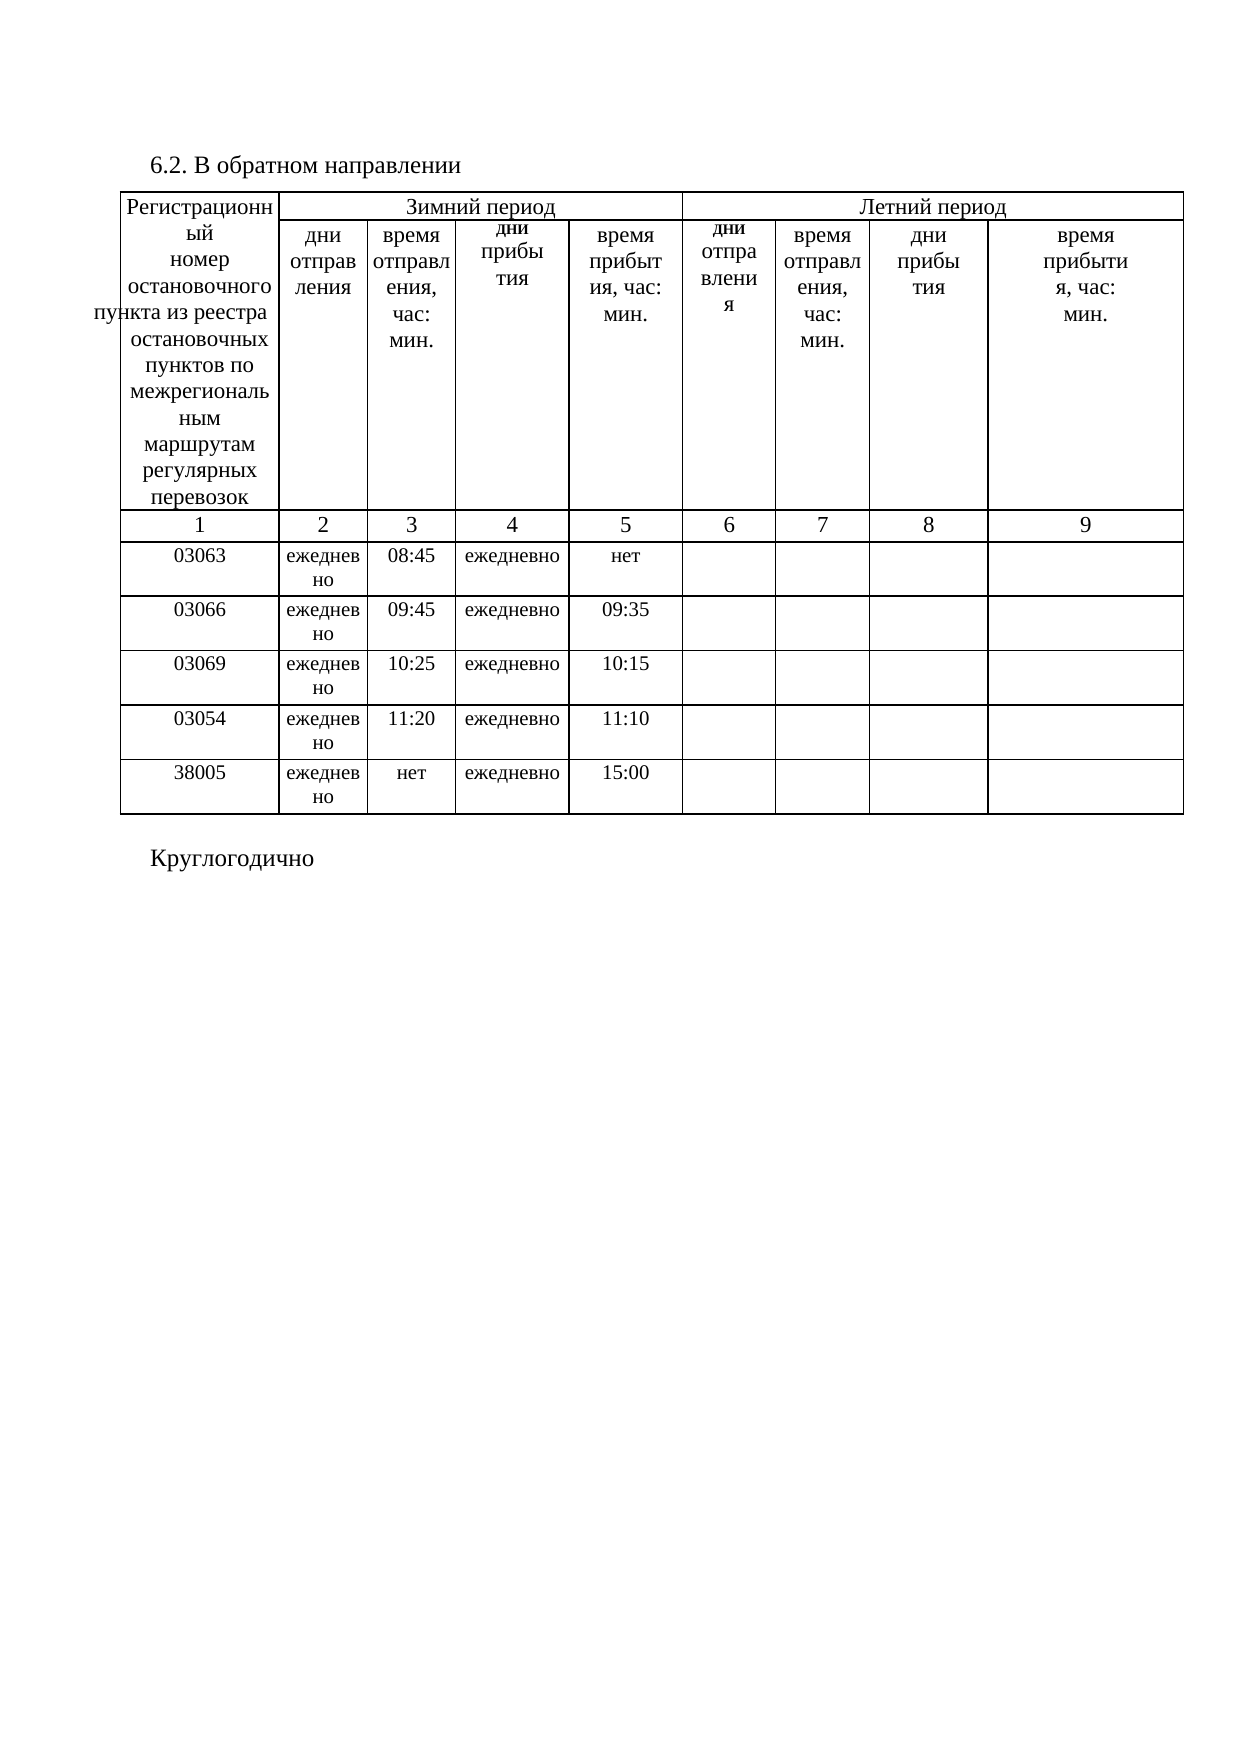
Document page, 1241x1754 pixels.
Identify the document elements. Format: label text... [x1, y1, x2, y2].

table_cell [870, 651, 987, 704]
table_cell 03066 [121, 597, 278, 650]
table_cell время прибыт ия, час: мин. [570, 221, 682, 509]
table_cell 5 [570, 511, 682, 541]
table_cell 11:20 [368, 706, 455, 758]
table_cell дни отправ ления [280, 221, 367, 509]
table_cell [989, 760, 1183, 813]
table_cell 9 [989, 511, 1183, 541]
text Круглогодично [150, 843, 1090, 872]
table_cell нет [368, 760, 455, 813]
table_cell [776, 706, 869, 758]
table_cell ежедневно [456, 760, 568, 813]
table_cell [776, 651, 869, 704]
table_cell 09:45 [368, 597, 455, 650]
table_cell ежедневно [456, 651, 568, 704]
table_header Зимний период [280, 193, 682, 219]
table_cell 1 [121, 511, 278, 541]
table_cell 10:15 [570, 651, 682, 704]
table_cell ежедневно [280, 597, 367, 650]
table_cell время отправл ения, час: мин. [368, 221, 455, 509]
table_cell дни прибы тия [870, 221, 987, 509]
table_cell 3 [368, 511, 455, 541]
table_header Летний период [683, 193, 1183, 219]
table_cell 08:45 [368, 543, 455, 595]
table_cell [683, 651, 775, 704]
table_cell ежедневно [456, 543, 568, 595]
table_cell [870, 706, 987, 758]
table_cell [989, 706, 1183, 758]
table_cell 38005 [121, 760, 278, 813]
table_cell ДНИ отпра влени я [683, 221, 775, 509]
table_cell [989, 651, 1183, 704]
table_cell 15:00 [570, 760, 682, 813]
table_cell время отправл ения, час: мин. [776, 221, 869, 509]
table_cell ежедневно [456, 706, 568, 758]
table_header Регистрационный номер остановочного пункта из реестра остановочных пунктов по межрегиональным маршрутам регулярных перевозок [121, 193, 278, 509]
table_cell 4 [456, 511, 568, 541]
table_cell ежедневно [280, 760, 367, 813]
table_cell 7 [776, 511, 869, 541]
table_cell [989, 597, 1183, 650]
table_cell [870, 543, 987, 595]
table_cell ежедневно [280, 651, 367, 704]
table_cell [683, 760, 775, 813]
table_cell ежедневно [280, 706, 367, 758]
table_cell [683, 543, 775, 595]
table_cell 03054 [121, 706, 278, 758]
text 6.2. В обратном направлении [150, 150, 1090, 179]
table_cell [870, 760, 987, 813]
table_cell 03063 [121, 543, 278, 595]
table_cell [870, 597, 987, 650]
table_cell 10:25 [368, 651, 455, 704]
table_cell ежедневно [280, 543, 367, 595]
table_cell время прибыти я, час: мин. [989, 221, 1183, 509]
table_cell 8 [870, 511, 987, 541]
table_cell нет [570, 543, 682, 595]
table_cell [776, 597, 869, 650]
table_cell 03069 [121, 651, 278, 704]
table_cell [683, 597, 775, 650]
table_cell ДНИ прибы тия [456, 221, 568, 509]
table_cell [683, 706, 775, 758]
table_cell [989, 543, 1183, 595]
table_cell [776, 760, 869, 813]
table_cell ежедневно [456, 597, 568, 650]
table_cell 11:10 [570, 706, 682, 758]
table_cell 09:35 [570, 597, 682, 650]
table_cell 2 [280, 511, 367, 541]
table_cell [776, 543, 869, 595]
table_cell 6 [683, 511, 775, 541]
